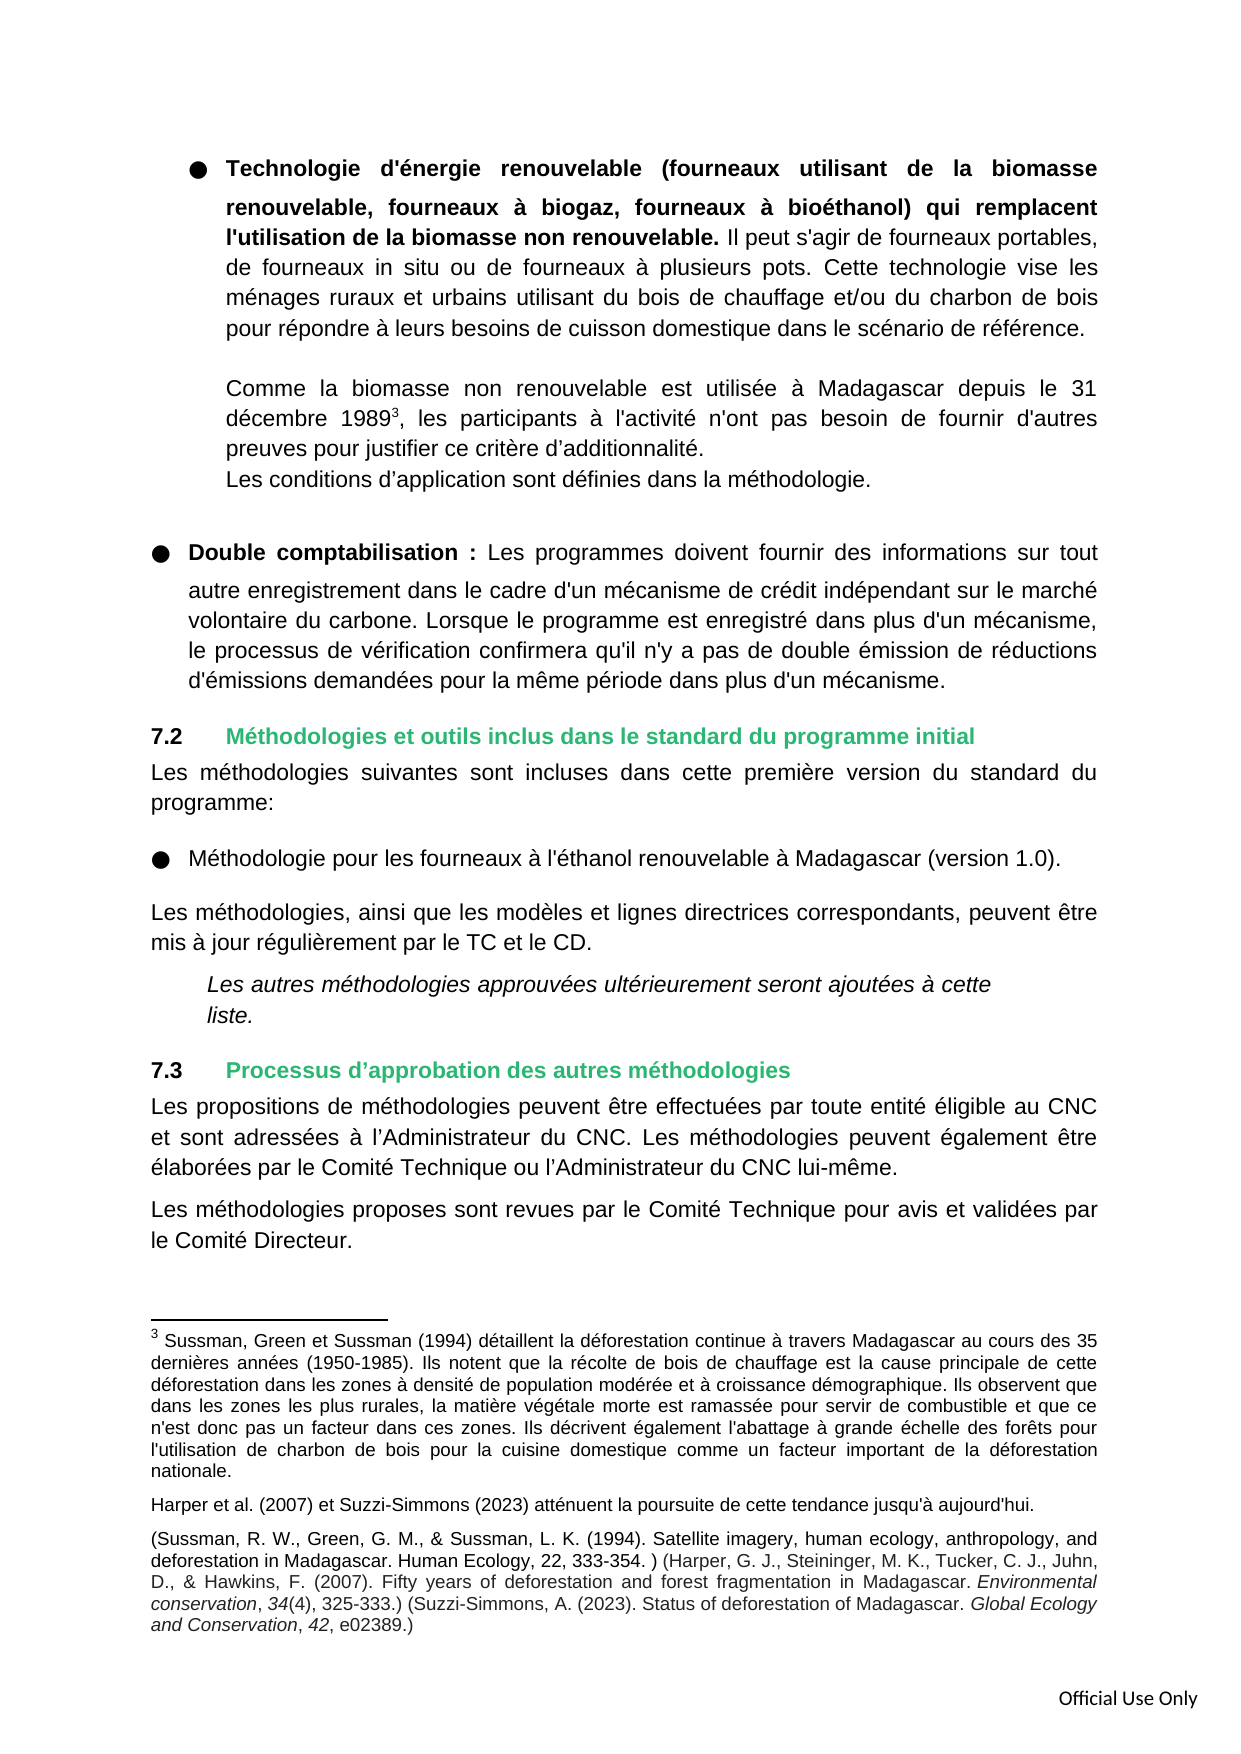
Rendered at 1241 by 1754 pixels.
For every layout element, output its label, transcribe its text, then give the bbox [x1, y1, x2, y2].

text Les méthodologies suivantes sont incluses dans cette première version du standard du programme: [151, 759, 1098, 816]
text Les propositions de méthodologies peuvent être effectuées par toute entité éligible au CNC et sont adressées à l’Administrateur du CNC. Les méthodologies peuvent également être élaborées par le Comité Technique ou l’Administrateur du CNC lui-même. [151, 1093, 1098, 1180]
text Les méthodologies proposes sont revues par le Comité Technique pour avis et validées par le Comité Directeur. [151, 1196, 1098, 1253]
text Les conditions d’application sont définies dans la méthodologie. [226, 466, 1098, 492]
text Les autres méthodologies approuvées ultérieurement seront ajoutées à cette liste. [207, 971, 994, 1028]
list Double comptabilisation : Les programmes doivent fournir des informations sur tout autre enregistrement dans le cadre d'un mécanisme de crédit indépendant sur le marché volontaire du carbone. Lorsque le programme est enregistré dans plus d'un mécanisme, le processus de vérification confirmera qu'il n'y a pas de double émission de réductions d'émissions demandées pour la même période dans plus d'un mécanisme. [151, 526, 1098, 694]
subtitle Méthodologies et outils inclus dans le standard du programme initial [151, 723, 1098, 749]
text Les méthodologies, ainsi que les modèles et lignes directrices correspondants, peuvent être mis à jour régulièrement par le TC et le CD. [151, 898, 1098, 955]
list Méthodologie pour les fourneaux à l'éthanol renouvelable à Madagascar (version 1.0). [151, 832, 1098, 879]
text Comme la biomasse non renouvelable est utilisée à Madagascar depuis le 31 décembre 1989, les participants à l'activité n'ont pas besoin de fournir d'autres preuves pour justifier ce critère d’additionnalité. [226, 375, 1098, 462]
list Technologie d'énergie renouvelable (fourneaux utilisant de la biomasse renouvelable, fourneaux à biogaz, fourneaux à bioéthanol) qui remplacent l'utilisation de la biomasse non renouvelable. Il peut s'agir de fourneaux portables, de fourneaux in situ ou de fourneaux à plusieurs pots. Cette technologie vise les ménages ruraux et urbains utilisant du bois de chauffage et/ou du charbon de bois pour répondre à leurs besoins de cuisson domestique dans le scénario de référence. [188, 143, 1098, 341]
subtitle Processus d’approbation des autres méthodologies [151, 1057, 1098, 1083]
